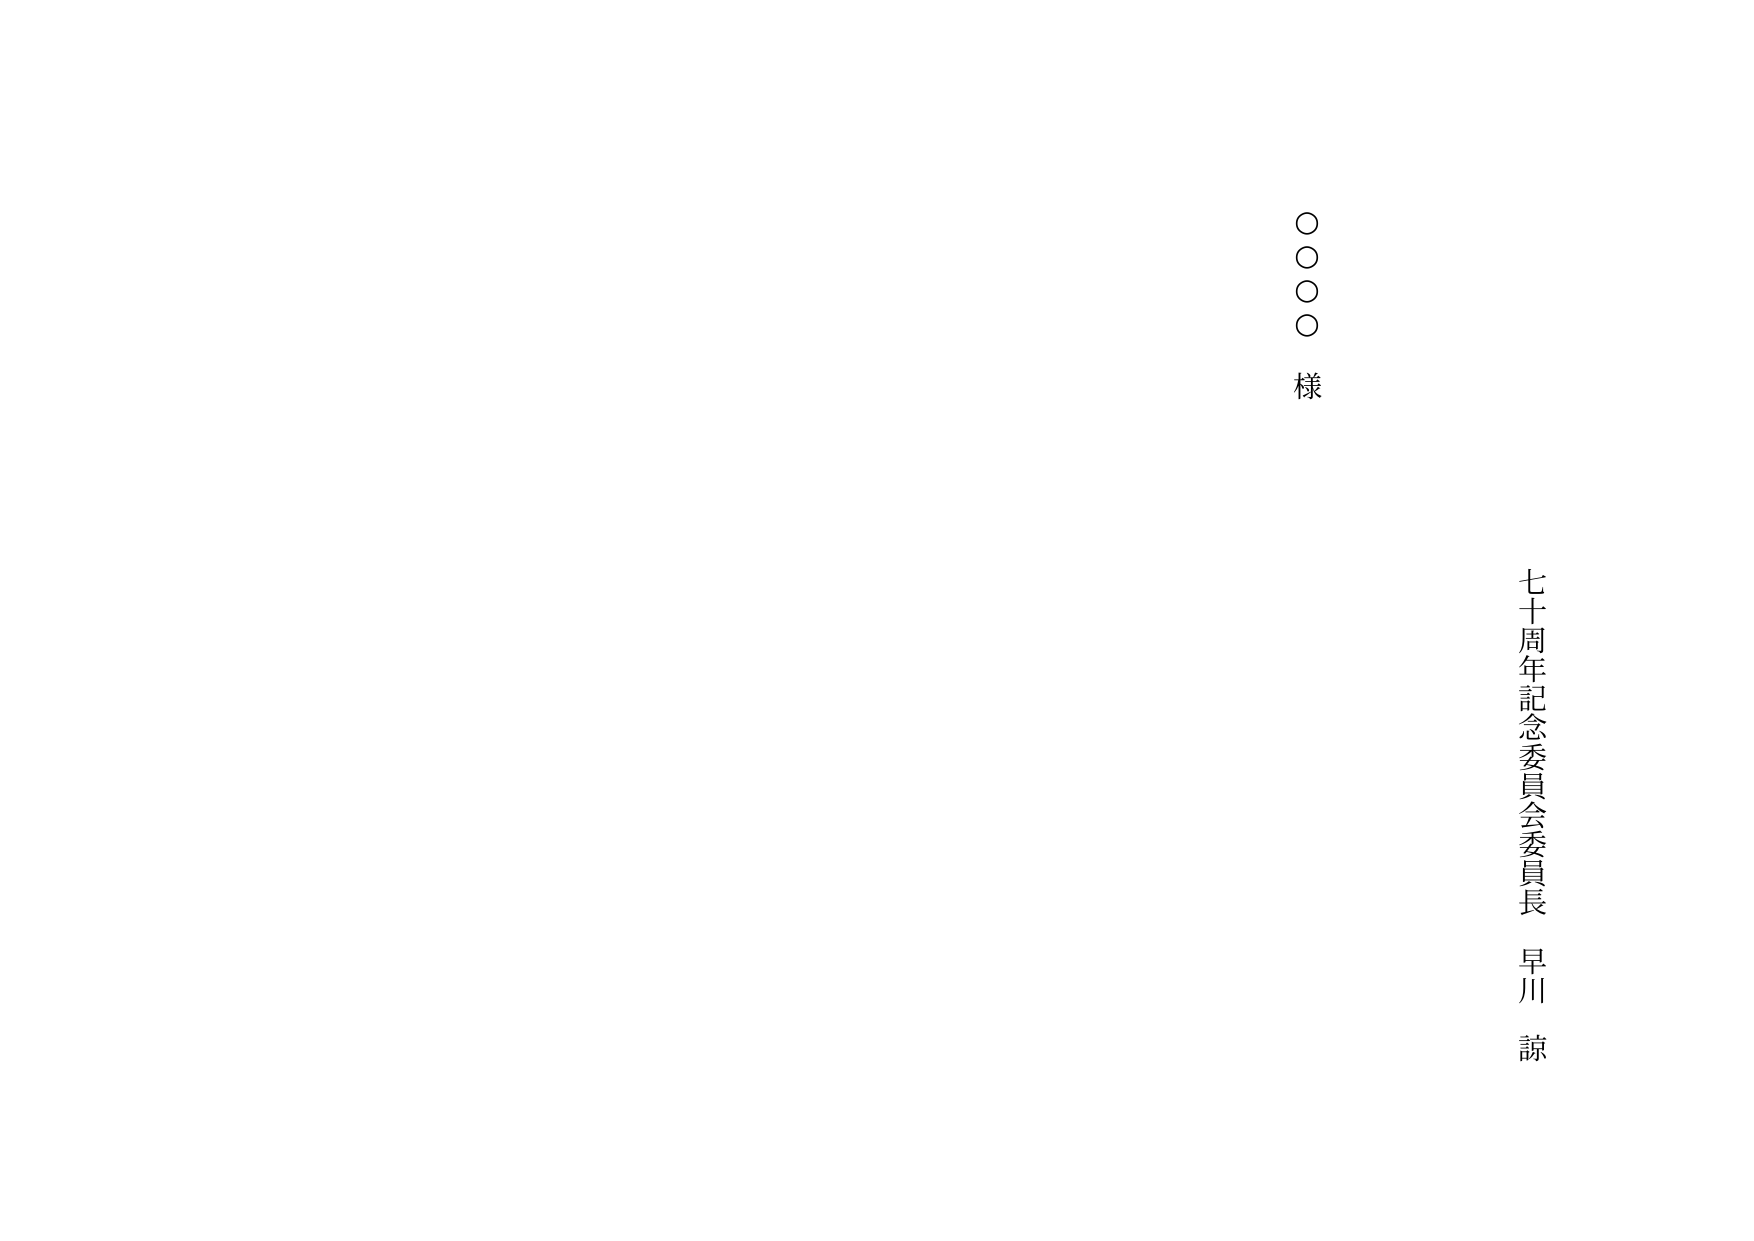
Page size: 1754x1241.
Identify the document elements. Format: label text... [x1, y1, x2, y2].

text ○○○○ 様 [1271, 207, 1346, 1063]
text 七十周年記念委員会委員長 早川 諒 [1496, 294, 1571, 1063]
